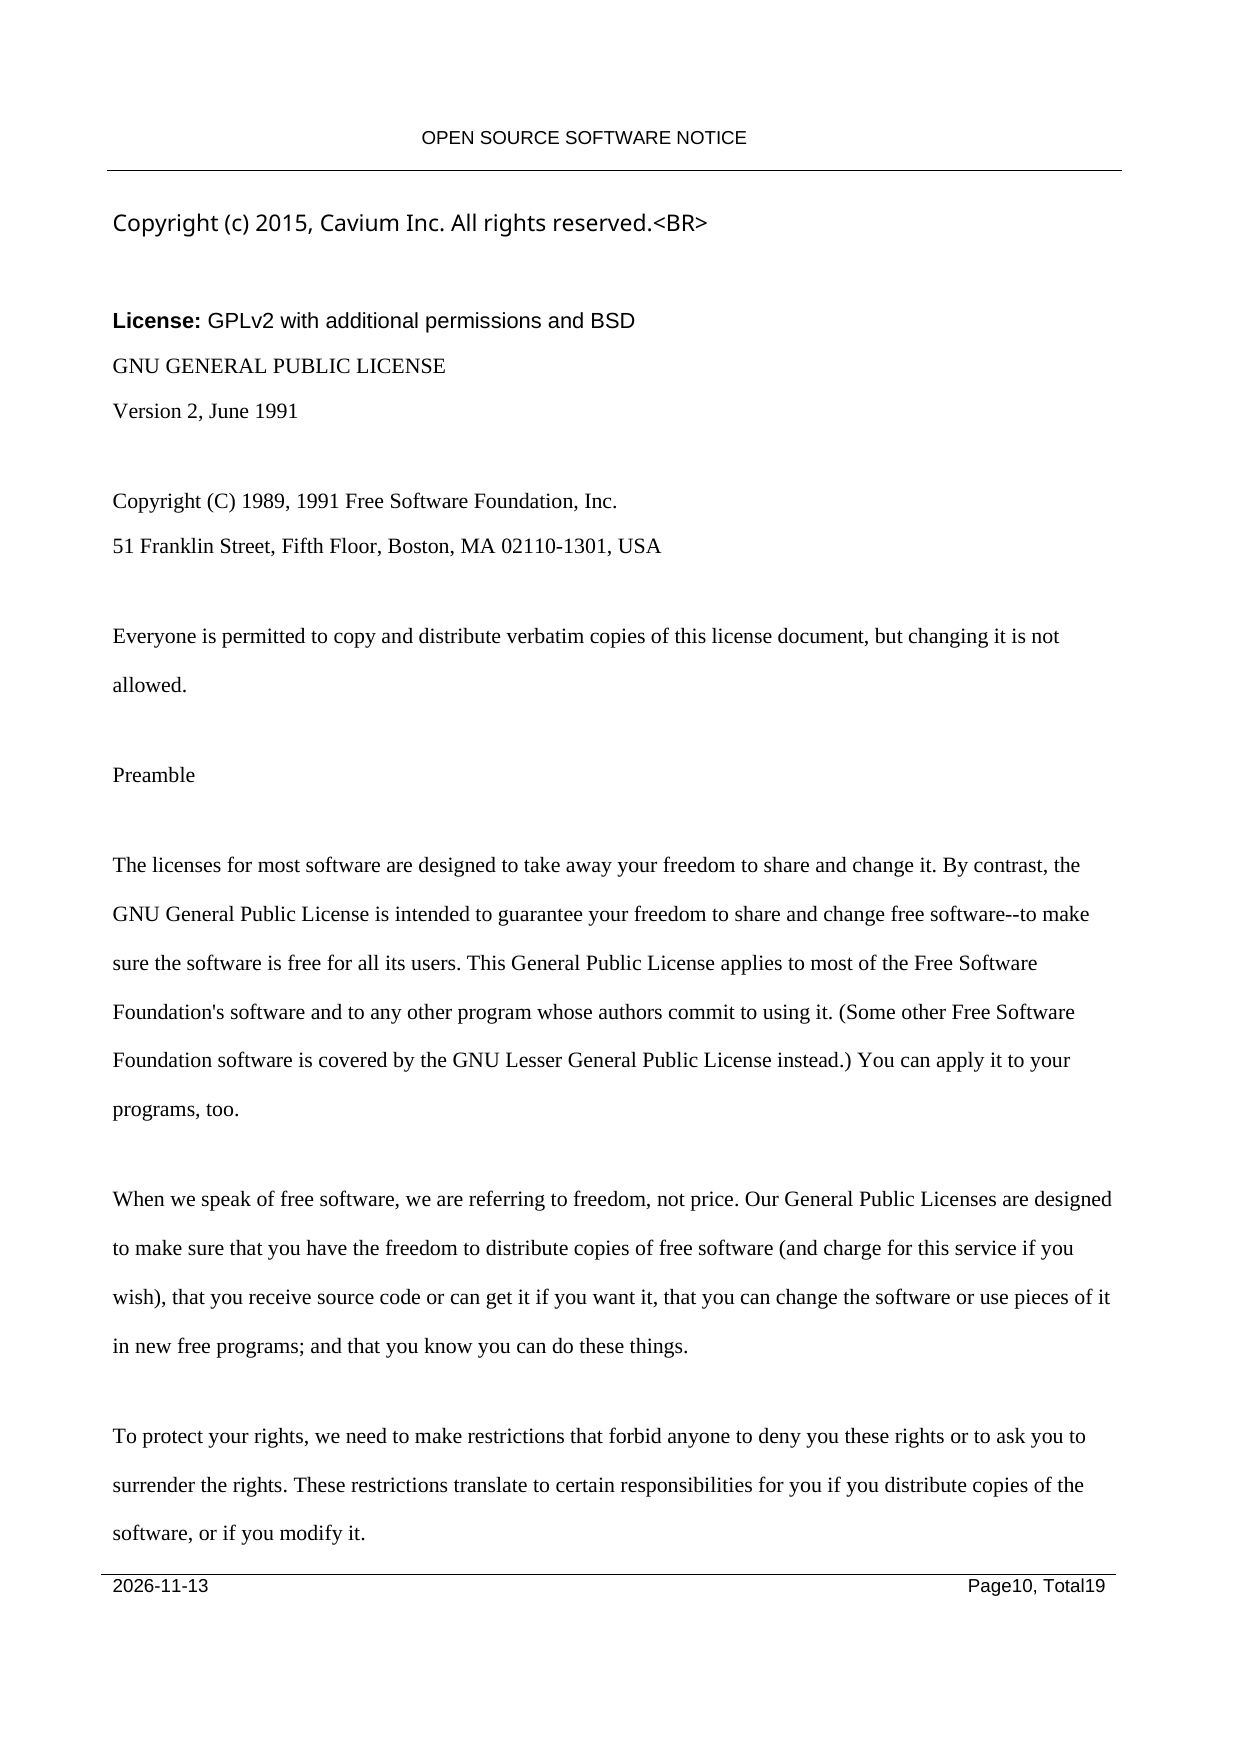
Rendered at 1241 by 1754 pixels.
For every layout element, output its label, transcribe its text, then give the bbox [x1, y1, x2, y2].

text License: GPLv2 with additional permissions and BSD [112, 304, 1128, 336]
text Everyone is permitted to copy and distribute verbatim copies of this license document, but changing it is not allowed. [112, 619, 1128, 701]
text When we speak of free software, we are referring to freedom, not price. Our General Public Licenses are designed to make sure that you have the freedom to distribute copies of free software (and charge for this service if you wish), that you receive source code or can get it if you want it, that you can change the software or use pieces of it in new free programs; and that you know you can do these things. [112, 1183, 1128, 1361]
text The licenses for most software are designed to take away your freedom to share and change it. By contrast, the GNU General Public License is intended to guarantee your freedom to share and change free software--to make sure the software is free for all its users. This General Public License applies to most of the Free Software Foundation's software and to any other program whose authors commit to using it. (Some other Free Software Foundation software is covered by the GNU Lesser General Public License instead.) You can apply it to your programs, too. [112, 849, 1128, 1125]
text GNU GENERAL PUBLIC LICENSE [112, 349, 1128, 381]
text 51 Franklin Street, Fifth Floor, Boston, MA 02110-1301, USA [112, 529, 1128, 562]
text To protect your rights, we need to make restrictions that forbid anyone to deny you these rights or to ask you to surrender the rights. These restrictions translate to certain responsibilities for you if you distribute copies of the software, or if you modify it. [112, 1419, 1128, 1549]
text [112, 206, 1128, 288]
text Copyright (C) 1989, 1991 Free Software Foundation, Inc. [112, 484, 1128, 517]
text Version 2, June 1991 [112, 394, 1128, 427]
text Preamble [112, 758, 1128, 791]
